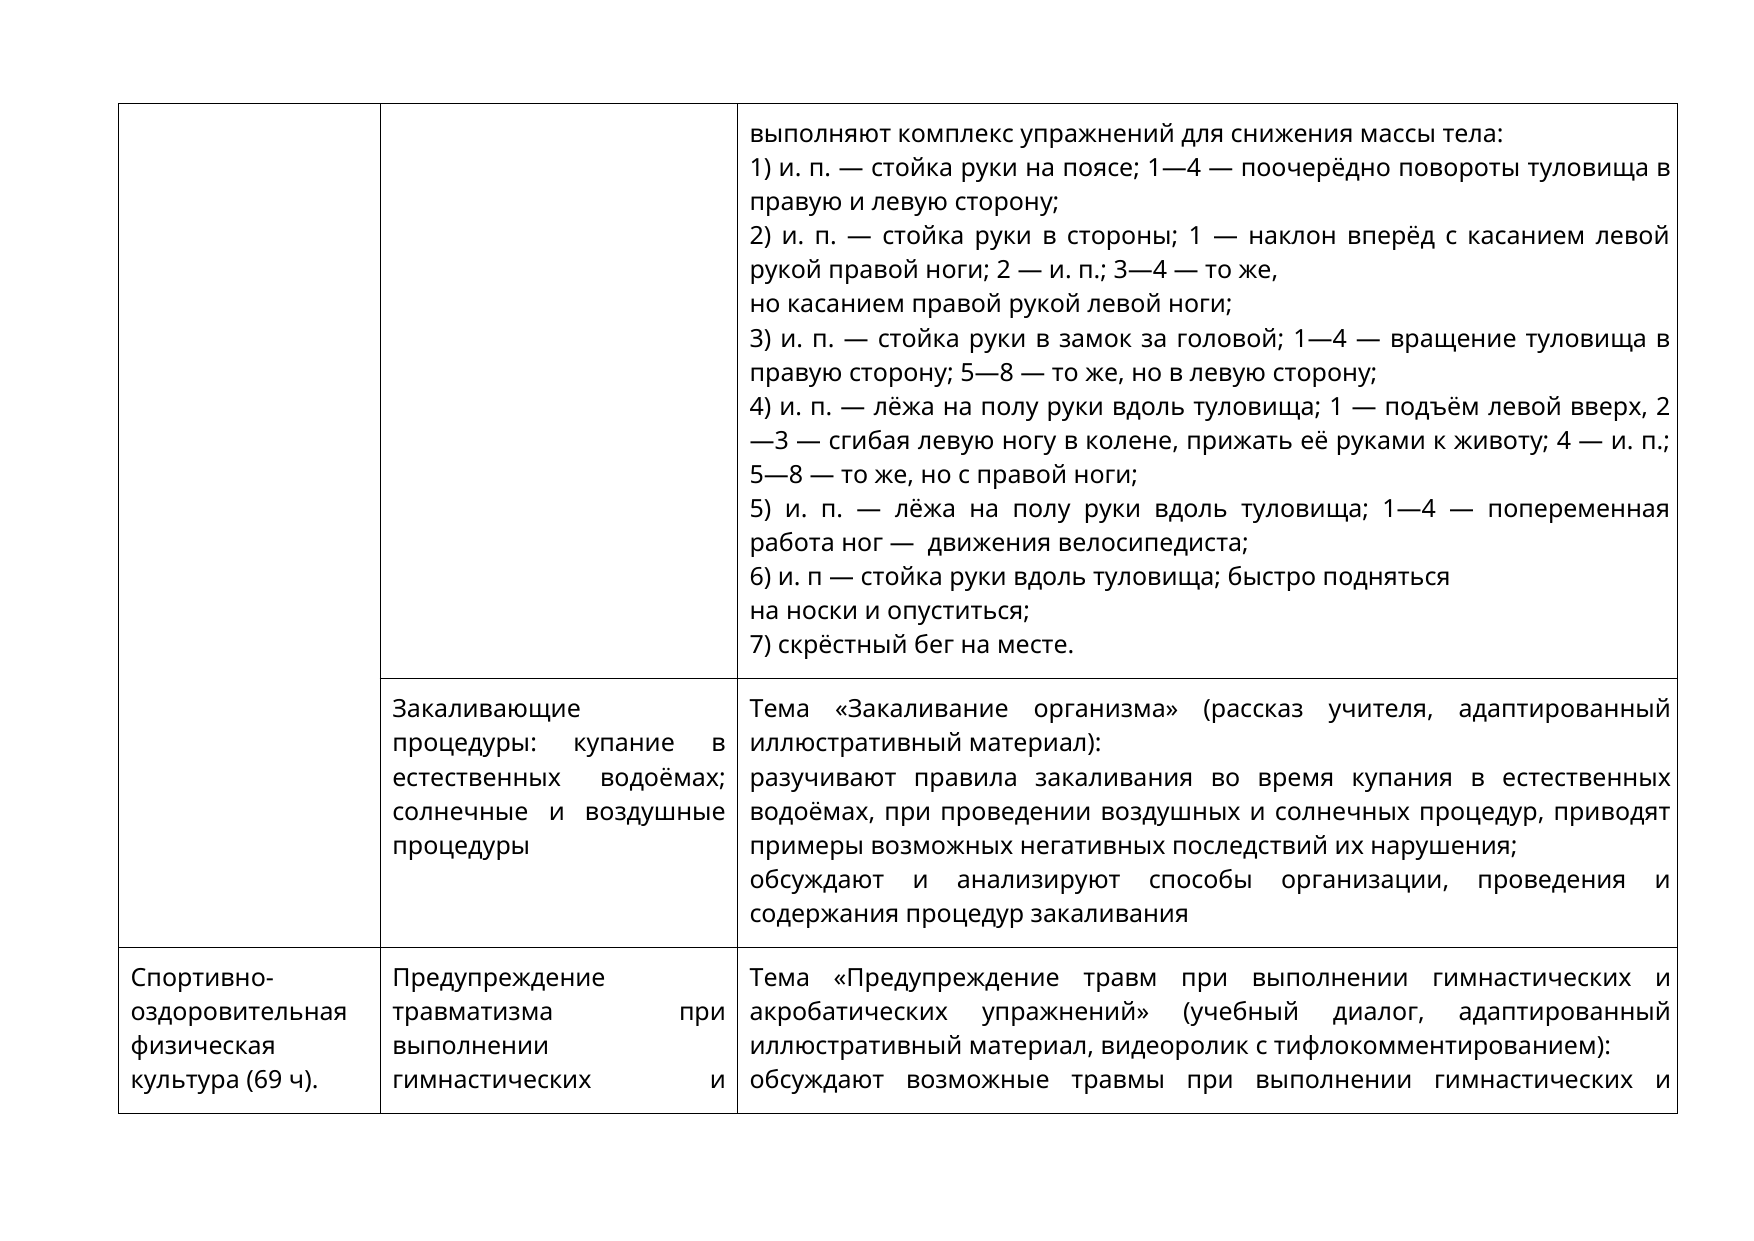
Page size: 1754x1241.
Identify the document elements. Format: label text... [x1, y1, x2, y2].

table_cell Закаливающие процедуры: купание в естественных водоёмах; солнечные и воздушные процедуры [381, 679, 737, 947]
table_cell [738, 948, 1677, 1113]
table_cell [381, 948, 737, 1113]
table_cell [381, 104, 737, 678]
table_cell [738, 104, 1677, 678]
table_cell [119, 948, 380, 1113]
table_cell Тема «Закаливание организма» (рассказ учителя, адаптированный иллюстративный материал): разучивают правила закаливания во время купания в естественных водоёмах, при проведении воздушных и солнечных процедур, приводят примеры возможных негативных последствий их нарушения; обсуждают и анализируют способы организации, проведения и содержания процедур закаливания [738, 679, 1677, 947]
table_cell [119, 104, 380, 947]
